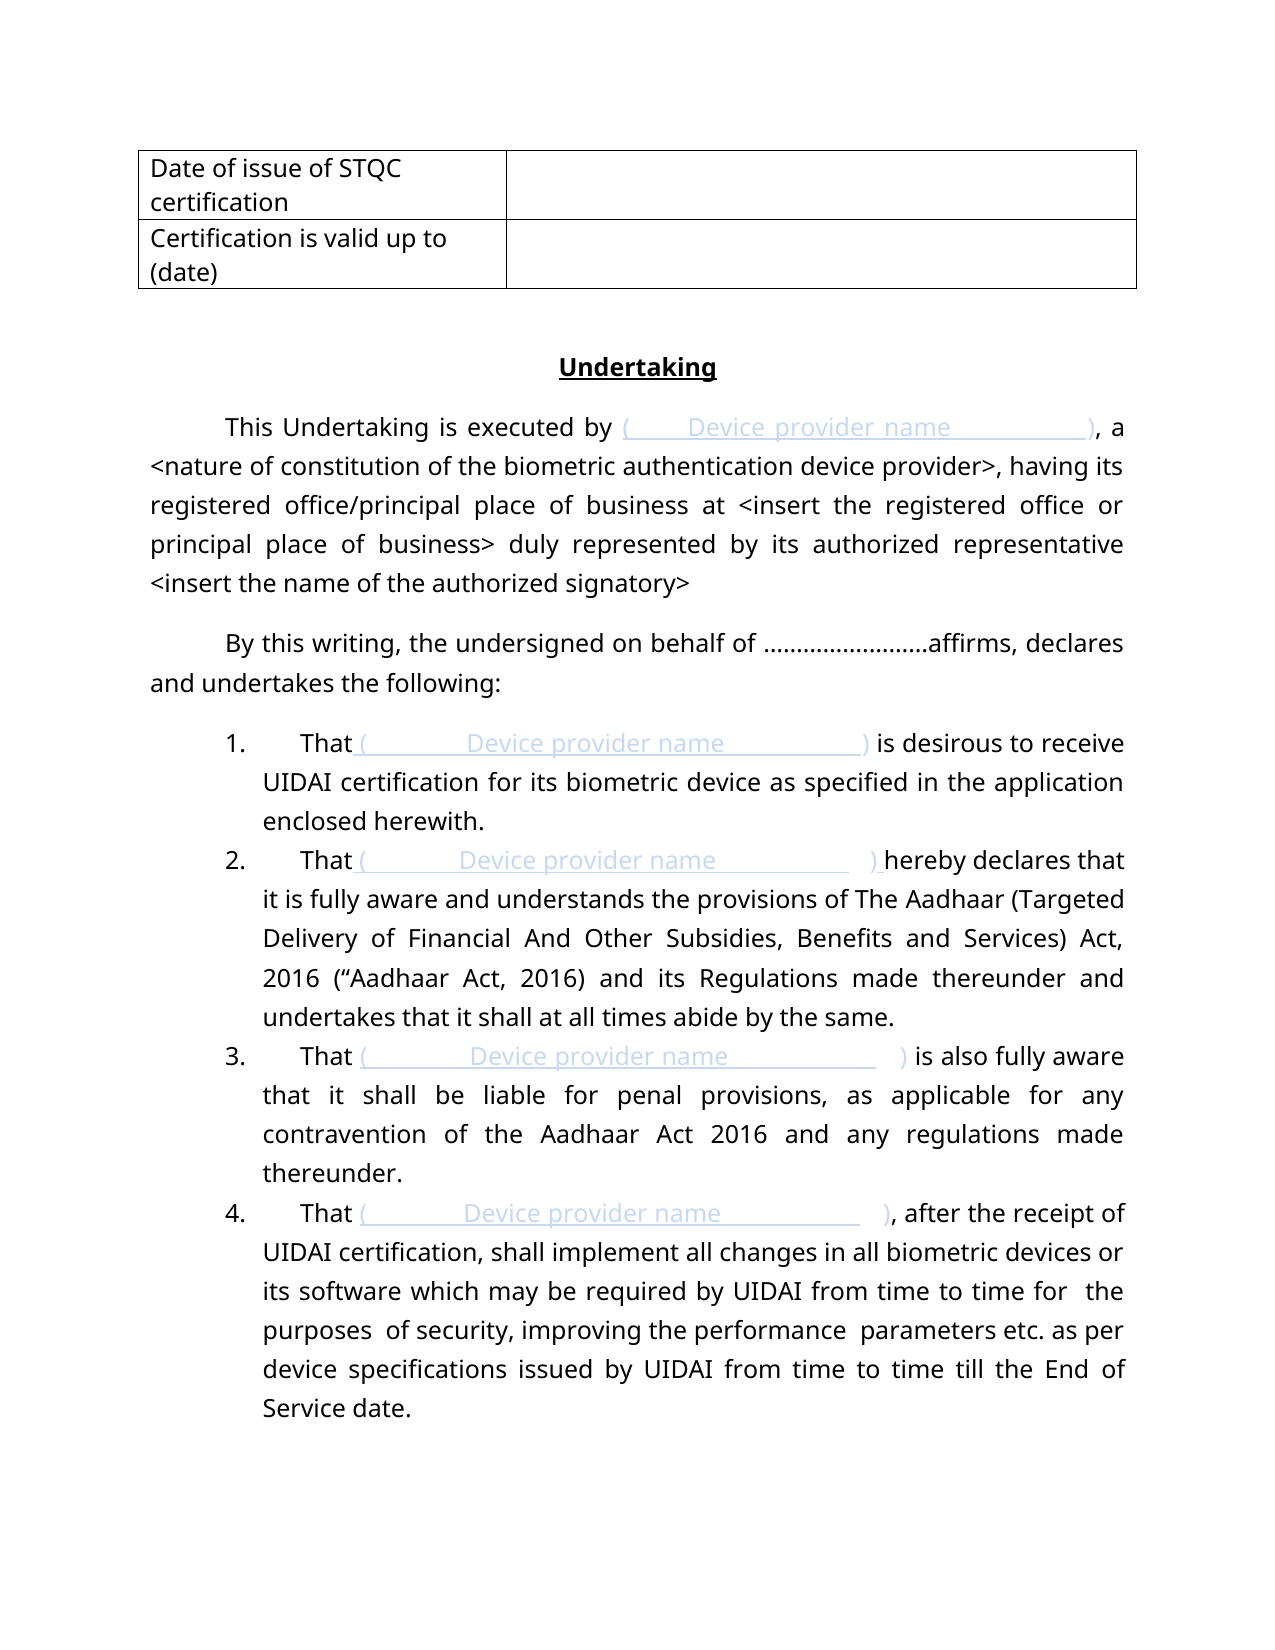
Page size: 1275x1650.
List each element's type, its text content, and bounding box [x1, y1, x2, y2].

table_cell Certification is valid up to (date) [139, 220, 506, 288]
text Undertaking [150, 349, 1125, 383]
text This Undertaking is executed by ( Device provider name ), a <nature of constitution of the biometric authentication device provider>, having its registered office/principal place of business at <insert the registered office or principal place of business> duly represented by its authorized representative <insert the name of the authorized signatory> [150, 409, 1125, 600]
list That ( Device provider name ), after the receipt of UIDAI certification, shall implement all changes in all biometric devices or its software which may be required by UIDAI from time to time for the purposes of security, improving the performance parameters etc. as per device specifications issued by UIDAI from time to time till the End of Service date. [225, 1195, 1125, 1425]
list That ( Device provider name ) hereby declares that it is fully aware and understands the provisions of The Aadhaar (Targeted Delivery of Financial And Other Subsidies, Benefits and Services) Act, 2016 (“Aadhaar Act, 2016) and its Regulations made thereunder and undertakes that it shall at all times abide by the same. [225, 843, 1125, 1033]
table_cell [507, 220, 1136, 288]
list That ( Device provider name ) is desirous to receive UIDAI certification for its biometric device as specified in the application enclosed herewith. [225, 725, 1125, 838]
text By this writing, the undersigned on behalf of …………….………affirms, declares and undertakes the following: [150, 626, 1125, 699]
list That ( Device provider name ) is also fully aware that it shall be liable for penal provisions, as applicable for any contravention of the Aadhaar Act 2016 and any regulations made thereunder. [225, 1038, 1125, 1190]
table_cell Date of issue of STQC certification [139, 151, 506, 219]
table_cell [507, 151, 1136, 219]
